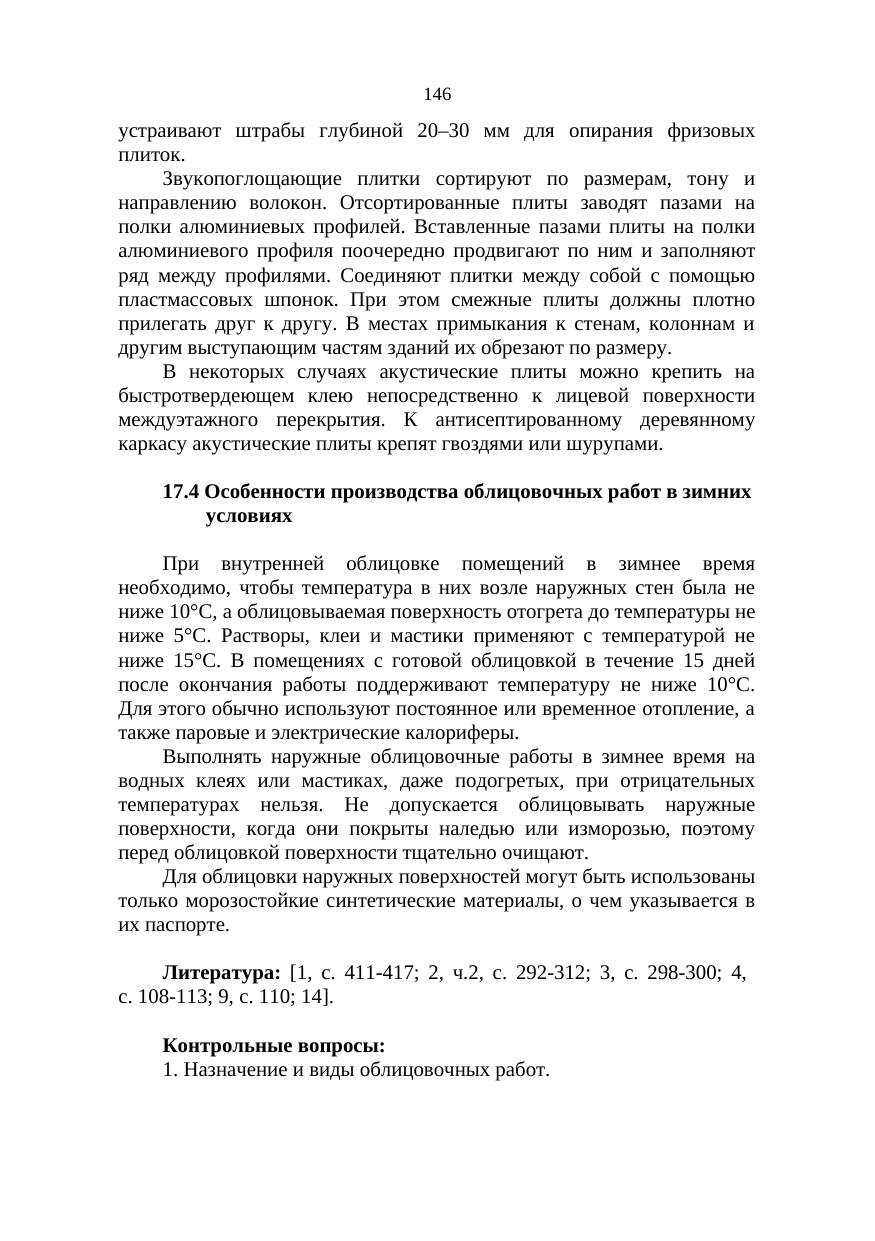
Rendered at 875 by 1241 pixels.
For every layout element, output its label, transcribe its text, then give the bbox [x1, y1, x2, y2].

text Контрольные вопросы: [118, 1032, 756, 1057]
text Для облицовки наружных поверхностей могут быть использованы только морозостойкие синтетические материалы, о чем указывается в их паспорте. [118, 864, 756, 936]
text Литература: [1, c. 411-417; 2, ч.2, с. 292-312; 3, с. 298-300; 4, с. 108-113; 9, c. 110; 14]. [118, 960, 756, 1008]
text Выполнять наружные облицовочные работы в зимнее время на водных клеях или мастиках, даже подогретых, при отрицательных температурах нельзя. Не допускается облицовывать наружные поверхности, когда они покрыты наледью или изморозью, поэтому перед облицовкой поверхности тщательно очищают. [118, 744, 756, 864]
text 17.4 Особенности производства облицовочных работ в зимних условиях [162, 479, 756, 527]
text При внутренней облицовке помещений в зимнее время необходимо, чтобы температура в них возле наружных стен была не ниже 10°С, а облицовываемая поверхность отогрета до температуры не ниже 5°С. Растворы, клеи и мастики применяют с температурой не ниже 15°С. В помещениях с готовой облицовкой в течение 15 дней после окончания работы поддерживают температуру не ниже 10°С. Для этого обычно используют постоянное или временное отопление, а также паровые и электрические калориферы. [118, 551, 756, 744]
text 1. Назначение и виды облицовочных работ. [118, 1057, 756, 1081]
text В некоторых случаях акустические плиты можно крепить на быстротвердеющем клею непосредственно к лицевой поверхности междуэтажного перекрытия. К антисептированному деревянному каркасу акустические плиты крепят гвоздями или шурупами. [118, 359, 756, 455]
text Звукопоглощающие плитки сортируют по размерам, тону и направлению волокон. Отсортированные плиты заводят пазами на полки алюминиевых профилей. Вставленные пазами плиты на полки алюминиевого профиля поочередно продвигают по ним и заполняют ряд между профилями. Соединяют плитки между собой с помощью пластмассовых шпонок. При этом смежные плиты должны плотно прилегать друг к другу. В местах примыкания к стенам, колоннам и другим выступающим частям зданий их обрезают по размеру. [118, 166, 756, 359]
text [118, 118, 756, 166]
